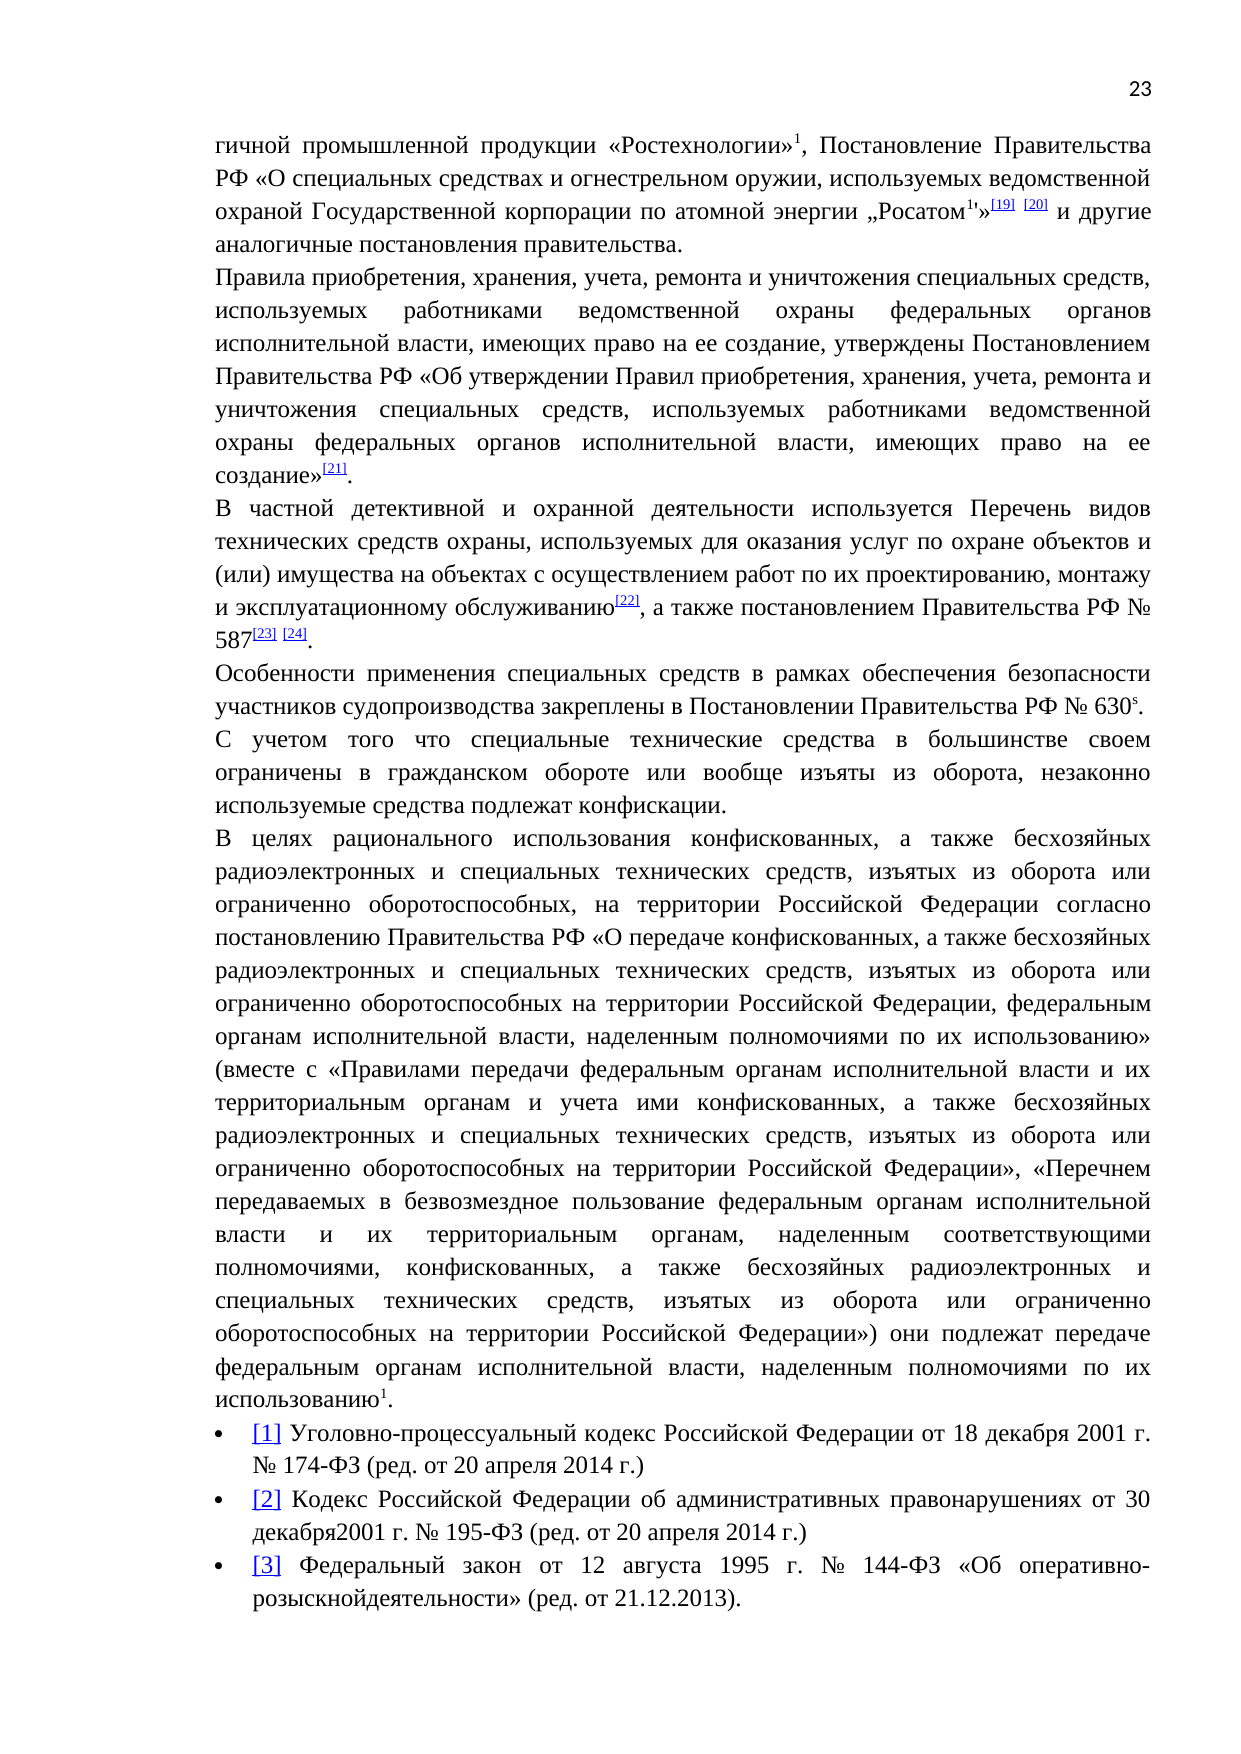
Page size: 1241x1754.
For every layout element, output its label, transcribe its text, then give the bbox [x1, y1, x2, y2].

list [1] Уголовно-процессуальный кодекс Российской Федерации от 18 декабря 2001 г. № 174-ФЗ (ред. от 20 апреля 2014 г.) [215, 1418, 1152, 1479]
list [3] Федеральный закон от 12 августа 1995 г. № 144-ФЗ «Об оперативно-розыскнойдеятельности» (ред. от 21.12.2013). [215, 1550, 1152, 1611]
text С учетом того что специальные технические средства в большинстве своем ограничены в гражданском обороте или вообще изъяты из оборота, незаконно используемые средства подлежат конфискации. [215, 724, 1152, 819]
text Правила приобретения, хранения, учета, ремонта и уничтожения специальных средств, используемых работниками ведомственной охраны федеральных органов исполнительной власти, имеющих право на ее создание, утверждены Постановлением Правительства РФ «Об утверждении Правил приобретения, хранения, учета, ремонта и уничтожения специальных средств, используемых работниками ведомственной охраны федеральных органов исполнительной власти, имеющих право на ее создание»[21]. [215, 262, 1152, 489]
text В целях рационального использования конфискованных, а также бесхозяйных радиоэлектронных и специальных технических средств, изъятых из оборота или ограниченно оборотоспособных, на территории Российской Федерации согласно постановлению Правительства РФ «О передаче конфискованных, а также бесхозяйных радиоэлектронных и специальных технических средств, изъятых из оборота или ограниченно оборотоспособных на территории Российской Федерации, федеральным органам исполнительной власти, наделенным полномочиями по их использованию» (вместе с «Правилами передачи федеральным органам исполнительной власти и их территориальным органам и учета ими конфискованных, а также бесхозяйных радиоэлектронных и специальных технических средств, изъятых из оборота или ограниченно оборотоспособных на территории Российской Федерации», «Перечнем передаваемых в безвозмездное пользование федеральным органам исполнительной власти и их территориальным органам, наделенным соответствующими полномочиями, конфискованных, а также бесхозяйных радиоэлектронных и специальных технических средств, изъятых из оборота или ограниченно оборотоспособных на территории Российской Федерации») они подлежат передаче федеральным органам исполнительной власти, наделенным полномочиями по их использованию1. [215, 823, 1152, 1413]
text Особенности применения специальных средств в рамках обеспечения безопасности участников судопроизводства закреплены в Постановлении Правительства РФ № 630s. [215, 658, 1152, 720]
text гичной промышленной продукции «Ростехнологии»1, Постановление Правительства РФ «О специальных средствах и огнестрельном оружии, используемых ведомственной охраной Государственной корпорации по атомной энергии „Росатом1'»[19] [20] и другие аналогичные постановления правительства. [215, 130, 1152, 258]
list [2] Кодекс Российской Федерации об административных правонарушениях от 30 декабря2001 г. № 195-ФЗ (ред. от 20 апреля 2014 г.) [215, 1484, 1152, 1545]
text В частной детективной и охранной деятельности используется Перечень видов технических средств охраны, используемых для оказания услуг по охране объектов и (или) имущества на объектах с осуществлением работ по их проектированию, монтажу и эксплуатационному обслуживанию[22], а также постановлением Правительства РФ № 587[23] [24]. [215, 493, 1152, 654]
